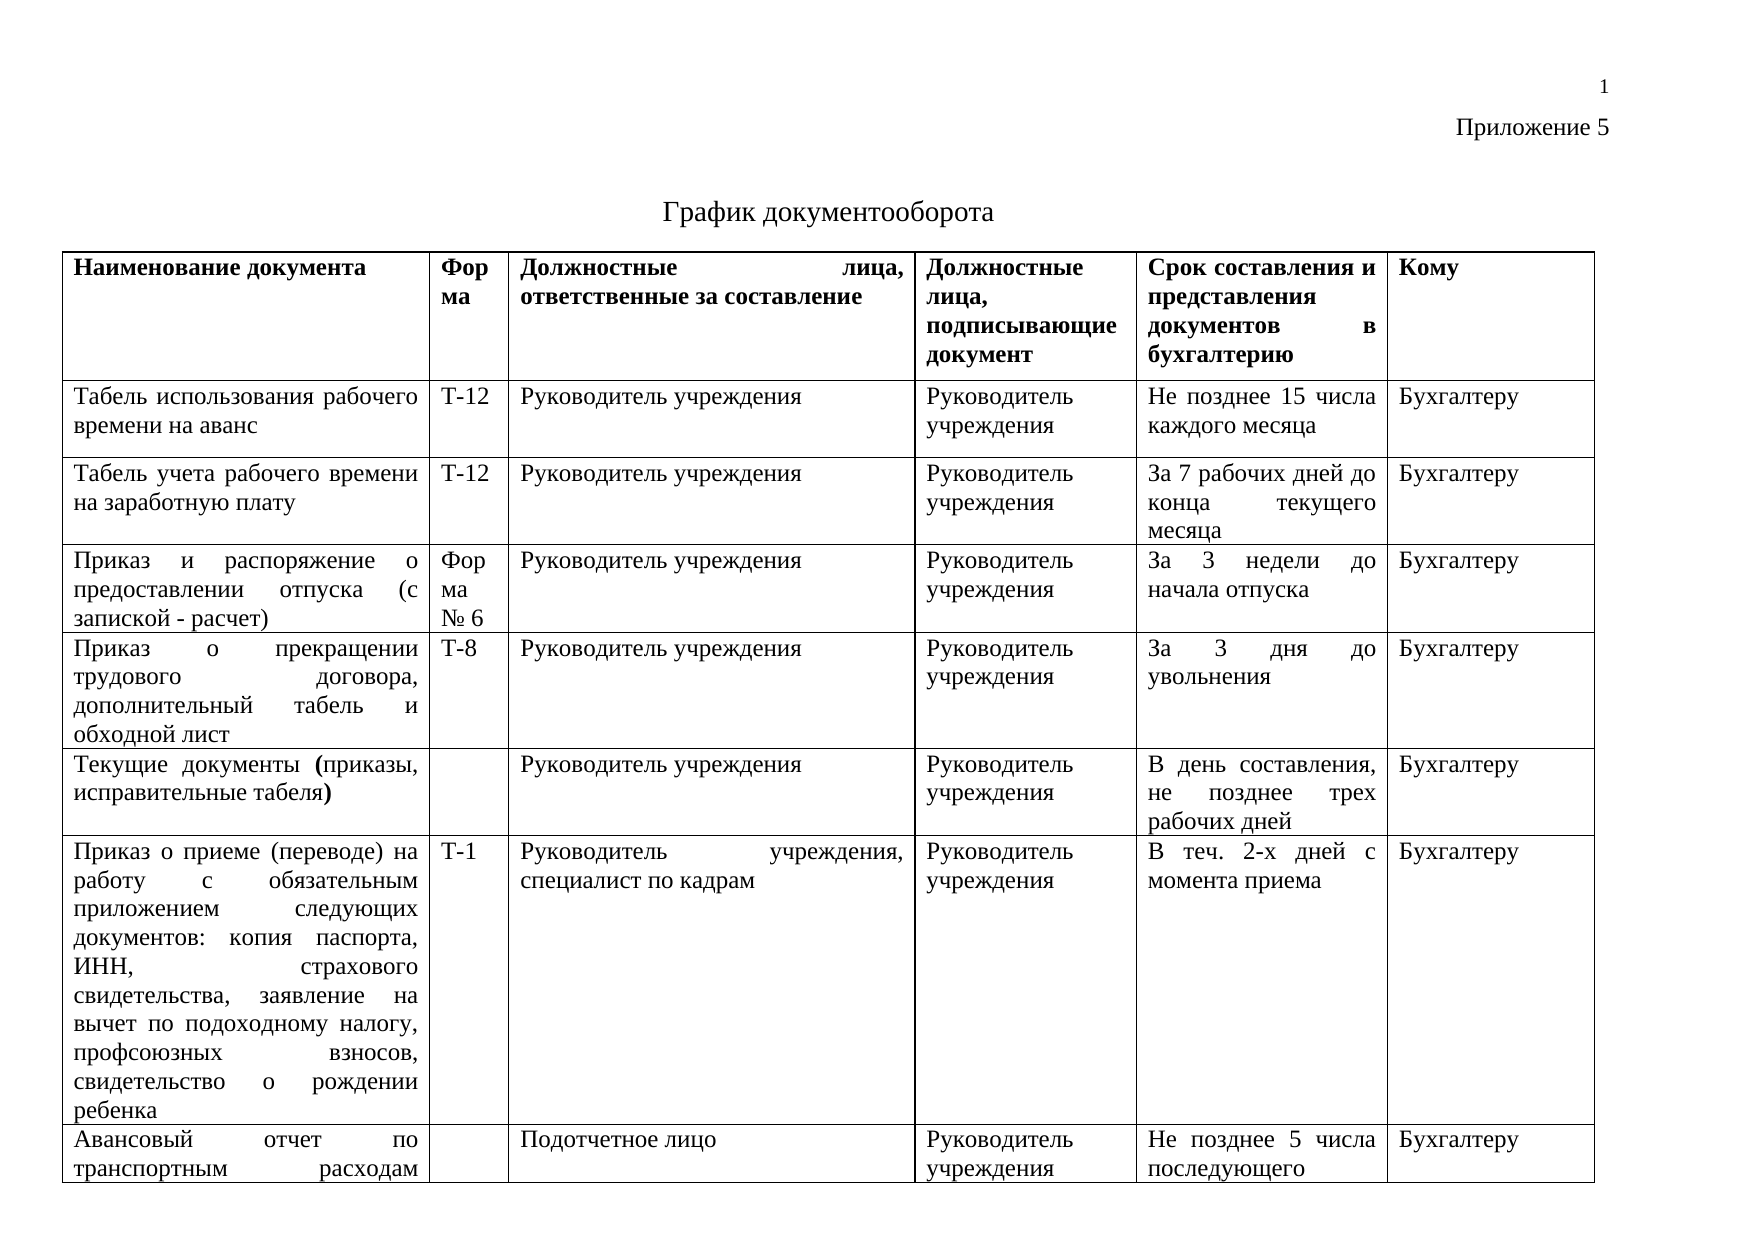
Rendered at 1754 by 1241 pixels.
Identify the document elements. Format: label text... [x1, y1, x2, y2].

table_cell Т-8 [430, 633, 508, 748]
table_cell Текущие документы (приказы, исправительные табеля) [63, 749, 429, 835]
table_cell Руководитель учреждения [916, 381, 1136, 457]
table_cell Т-12 [430, 381, 508, 457]
table_cell Руководитель учреждения [509, 381, 914, 457]
table_header Форма [430, 253, 508, 380]
table_cell Подотчетное лицо [509, 1125, 914, 1182]
table_cell Руководитель учреждения [509, 633, 914, 748]
table_cell [430, 1125, 508, 1182]
table_cell Бухгалтеру [1388, 545, 1594, 632]
table_header Срок составления и представления документов в бухгалтерию [1137, 253, 1387, 380]
table_cell Руководитель учреждения [916, 749, 1136, 835]
table_cell Т-1 [430, 836, 508, 1123]
table_cell За 3 дня до увольнения [1137, 633, 1387, 748]
table_cell Руководитель учреждения [509, 458, 914, 544]
table_header Должностные лица, подписывающие документ [916, 253, 1136, 380]
table_cell Бухгалтеру [1388, 1125, 1594, 1182]
table_cell За 7 рабочих дней до конца текущего месяца [1137, 458, 1387, 544]
table_cell Табель использования рабочего времени на аванс [63, 381, 429, 457]
table_cell Руководитель учреждения [509, 545, 914, 632]
table_cell Руководитель учреждения [916, 633, 1136, 748]
table_cell Руководитель учреждения [916, 836, 1136, 1123]
table_cell Бухгалтеру [1388, 458, 1594, 544]
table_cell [1137, 1125, 1387, 1182]
table_header Кому [1388, 253, 1594, 380]
table_cell Бухгалтеру [1388, 633, 1594, 748]
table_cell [63, 1125, 429, 1182]
table_cell Форма № 6 [430, 545, 508, 632]
table_cell Бухгалтеру [1388, 749, 1594, 835]
table_header Наименование документа [63, 253, 429, 380]
table_cell Бухгалтеру [1388, 836, 1594, 1123]
table_cell В теч. 2-х дней с момента приема [1137, 836, 1387, 1123]
table_cell Т-12 [430, 458, 508, 544]
table_cell За 3 недели до начала отпуска [1137, 545, 1387, 632]
table_cell Приказ о приеме (переводе) на работу с обязательным приложением следующих документов: копия паспорта, ИНН, страхового свидетельства, заявление на вычет по подоходному налогу, профсоюзных взносов, свидетельство о рождении ребенка [63, 836, 429, 1123]
table_cell В день составления, не позднее трех рабочих дней [1137, 749, 1387, 835]
table_cell Руководитель учреждения [509, 749, 914, 835]
table_cell Приказ о прекращении трудового договора, дополнительный табель и обходной лист [63, 633, 429, 748]
text График документооборота [47, 194, 1609, 227]
table_cell Бухгалтеру [1388, 381, 1594, 457]
table_cell Не позднее 15 числа каждого месяца [1137, 381, 1387, 457]
table_cell Руководитель учреждения [916, 458, 1136, 544]
table_cell Руководитель учреждения [916, 545, 1136, 632]
text Приложение 5 [47, 112, 1609, 141]
table_cell Табель учета рабочего времени на заработную плату [63, 458, 429, 544]
table_cell Руководитель учреждения, специалист по кадрам [509, 836, 914, 1123]
table_cell Приказ и распоряжение о предоставлении отпуска (с запиской - расчет) [63, 545, 429, 632]
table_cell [916, 1125, 1136, 1182]
table_header Должностные лица, ответственные за составление [509, 253, 914, 380]
table_cell [430, 749, 508, 835]
